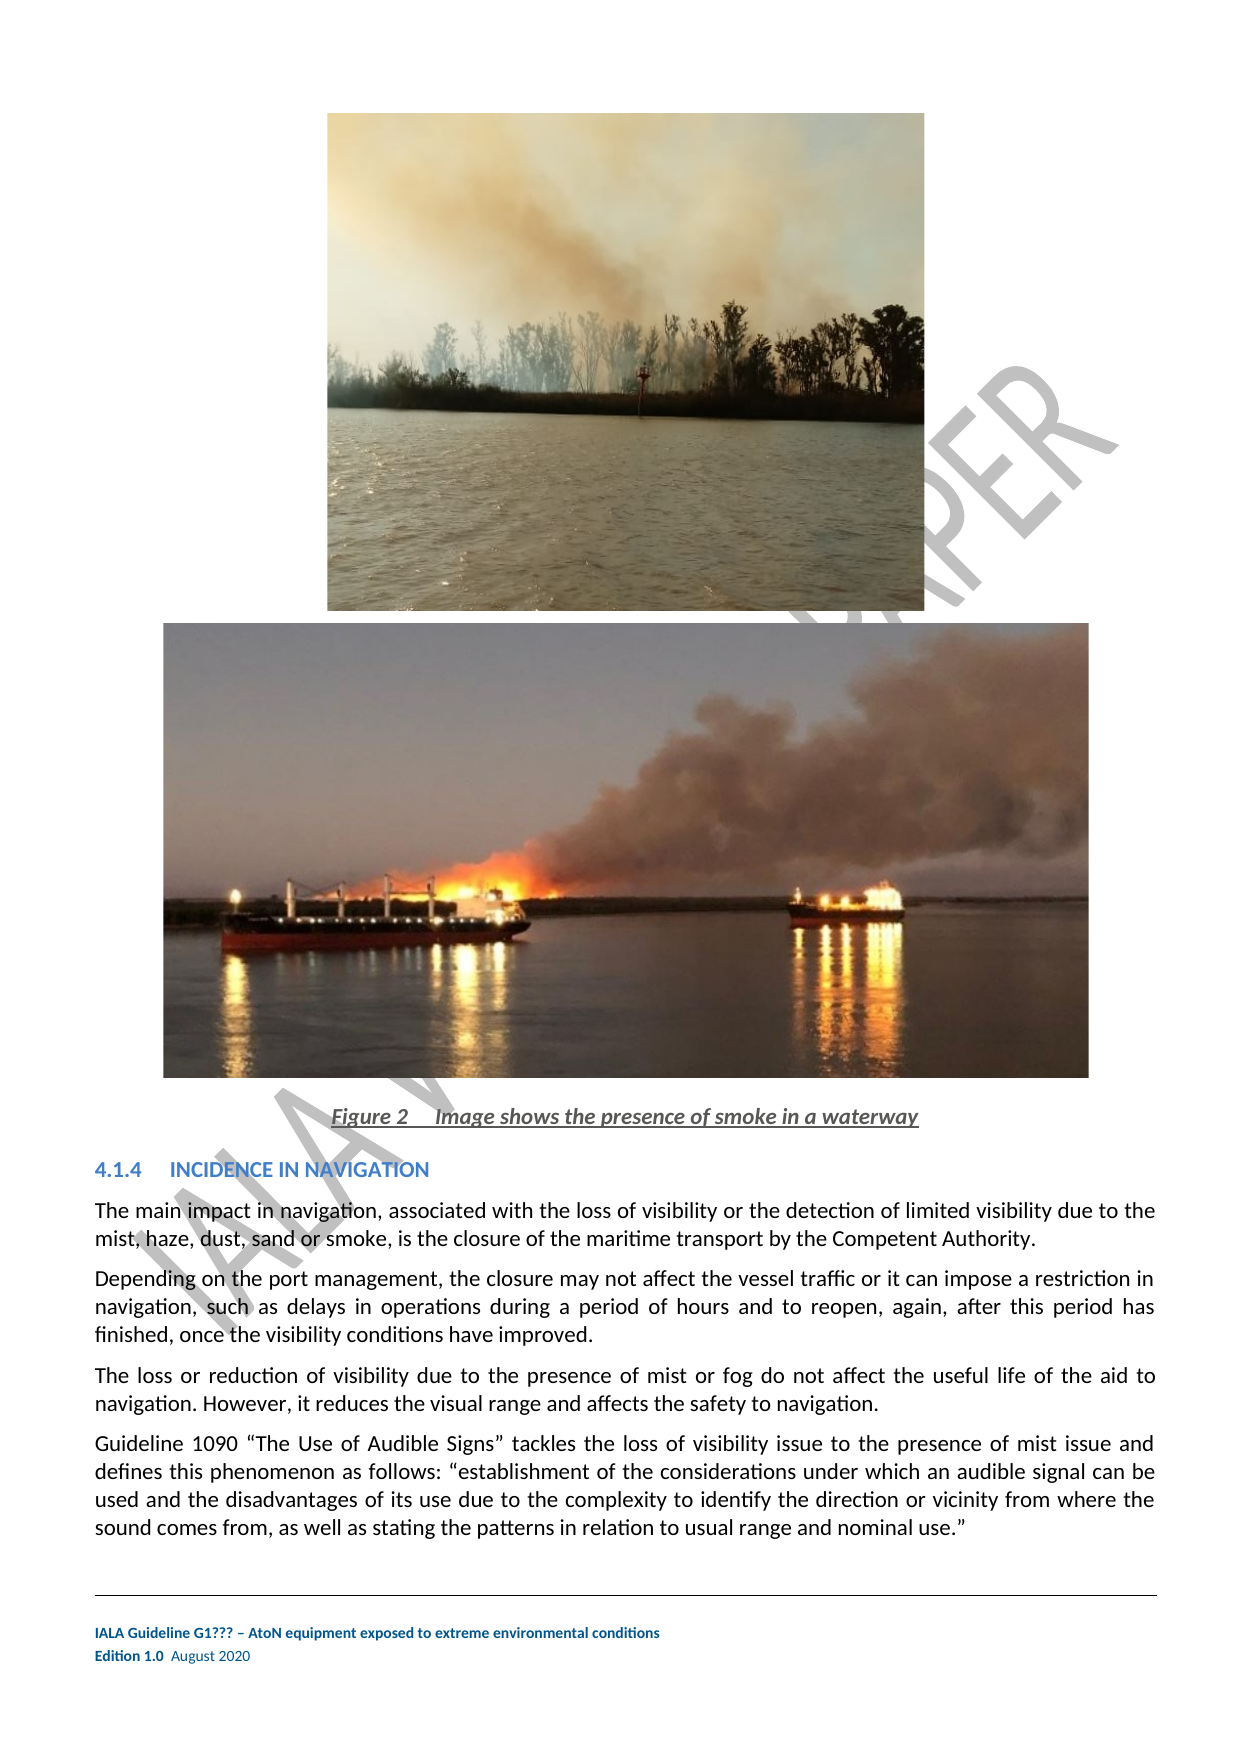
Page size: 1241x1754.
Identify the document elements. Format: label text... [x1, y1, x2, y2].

text Guideline 1090 “The Use of Audible Signs” tackles the loss of visibility issue to the presence of mist issue and defines this phenomenon as follows: “establishment of the considerations under which an audible signal can be used and the disadvantages of its use due to the complexity to identify the direction or vicinity from where the sound comes from, as well as stating the patterns in relation to usual range and nominal use.” [94, 1429, 1157, 1541]
text The main impact in navigation, associated with the loss of visibility or the detection of limited visibility due to the mist, haze, dust, sand or smoke, is the closure of the maritime transport by the Competent Authority. [94, 1196, 1157, 1252]
picture [327, 113, 925, 611]
text Depending on the port management, the closure may not affect the vessel traffic or it can impose a restriction in navigation, such as delays in operations during a period of hours and to reopen, again, after this period has finished, once the visibility conditions have improved. [94, 1264, 1157, 1348]
picture [163, 623, 1089, 1078]
text Image shows the presence of smoke in a waterway [94, 1102, 1157, 1130]
subtitle INCIDENCE IN NAVIGATION [94, 1155, 1157, 1183]
text The loss or reduction of visibility due to the presence of mist or fog do not affect the useful life of the aid to navigation. However, it reduces the visual range and affects the safety to navigation. [94, 1361, 1157, 1417]
